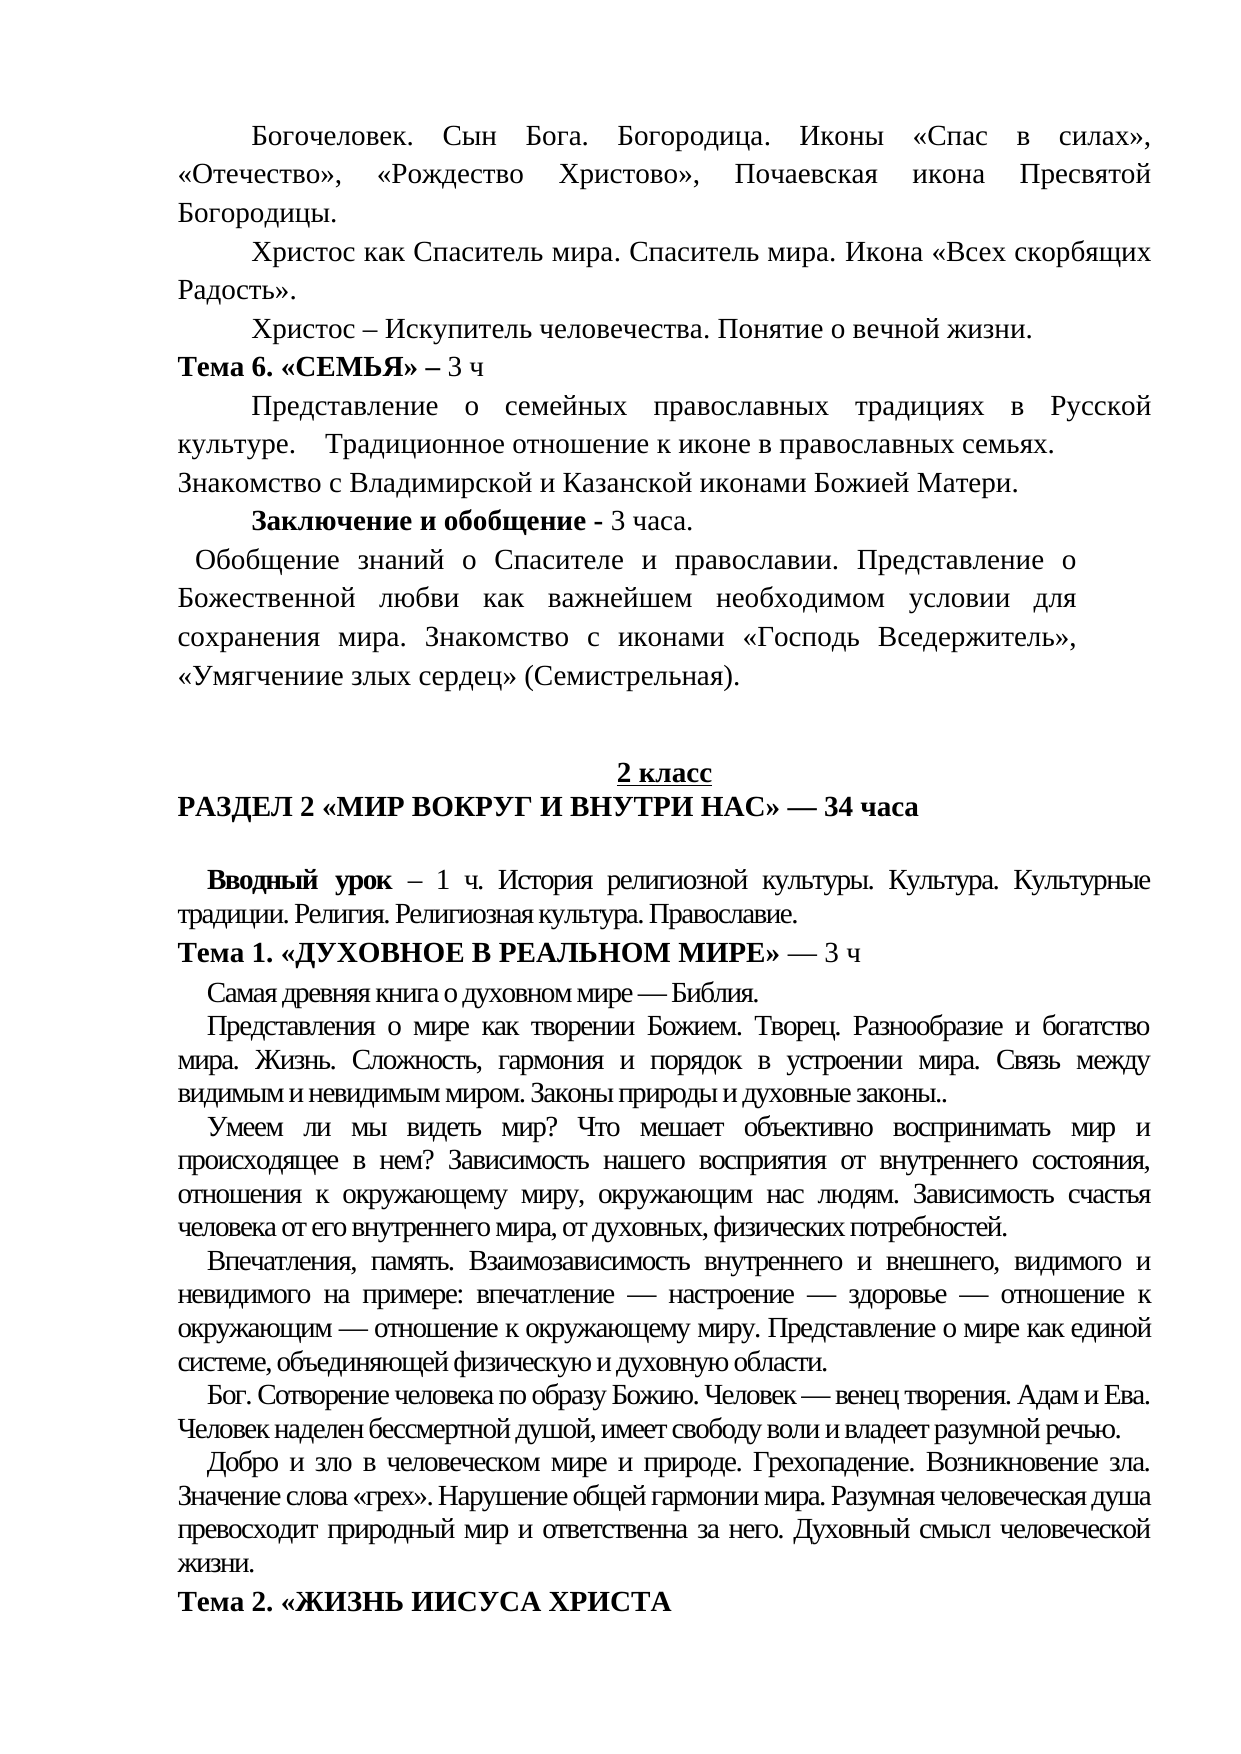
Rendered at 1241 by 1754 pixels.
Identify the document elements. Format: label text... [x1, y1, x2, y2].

text Впечатления, память. Взаимозависимость внутреннего и внешнего, видимого и невидимого на примере: впечатление — настроение — здоровье — отношение к окружающим — отношение к окружающему миру. Представление о мире как единой системе, объединяющей физическую и духовную области. [177, 1243, 1152, 1377]
text Вводный урок – 1 ч. История религиозной культуры. Культура. Культурные традиции. Религия. Религиозная культура. Православие. [177, 862, 1152, 929]
text Представления о мире как творении Божием. Творец. Разнообразие и богатство мира. Жизнь. Сложность, гармония и порядок в устроении мира. Связь между видимым и невидимым миром. Законы природы и духовные законы.. [177, 1008, 1152, 1109]
text Тема 1. «ДУХОВНОЕ В РЕАЛЬНОМ МИРЕ» — 3 ч [177, 935, 1152, 969]
text Добро и зло в человеческом мире и природе. Грехопадение. Возникновение зла. Значение слова «грех». Нарушение общей гармонии мира. Разумная человеческая душа превосходит природный мир и ответственна за него. Духовный смысл человеческой жизни. [177, 1444, 1152, 1578]
text Бог. Сотворение человека по образу Божию. Человек — венец творения. Адам и Ева. Человек наделен бессмертной душой, имеет свободу воли и владеет разумной речью. [177, 1377, 1152, 1444]
text Представление о семейных православных традициях в Русской культуре. Традиционное отношение к иконе в православных семьях. [177, 388, 1152, 460]
text РАЗДЕЛ 2 «МИР ВОКРУГ И ВНУТРИ НАС» — 34 часа [177, 789, 1152, 823]
text Богочеловек. Сын Бога. Богородица. Иконы «Спас в силах», «Отечество», «Рождество Христово», Почаевская икона Пресвятой Богородицы. [177, 118, 1152, 229]
text Заключение и обобщение - 3 часа. [177, 503, 1077, 537]
text Знакомство с Владимирской и Казанской иконами Божией Матери. [177, 465, 1152, 498]
text Обобщение знаний о Спасителе и православии. Представление о Божественной любви как важнейшем необходимом условии для сохранения мира. Знакомство с иконами «Господь Вседержитель», «Умягчениие злых сердец» (Семистрельная). [177, 542, 1077, 691]
text Умеем ли мы видеть мир? Что мешает объективно воспринимать мир и происходящее в нем? Зависимость нашего восприятия от внутреннего состояния, отношения к окружающему миру, окружающим нас людям. Зависимость счастья человека от его внутреннего мира, от духовных, физических потребностей. [177, 1109, 1152, 1243]
text Самая древняя книга о духовном мире — Библия. [177, 975, 1152, 1008]
text 2 класс [177, 756, 1152, 789]
text Тема 6. «СЕМЬЯ» – 3 ч [177, 349, 1152, 383]
text Тема 2. «ЖИЗНЬ ИИСУСА ХРИСТА [177, 1584, 1152, 1618]
text Христос как Спаситель мира. Спаситель мира. Икона «Всех скорбящих Радость». [177, 234, 1152, 306]
text Христос – Искупитель человечества. Понятие о вечной жизни. [177, 311, 1152, 344]
